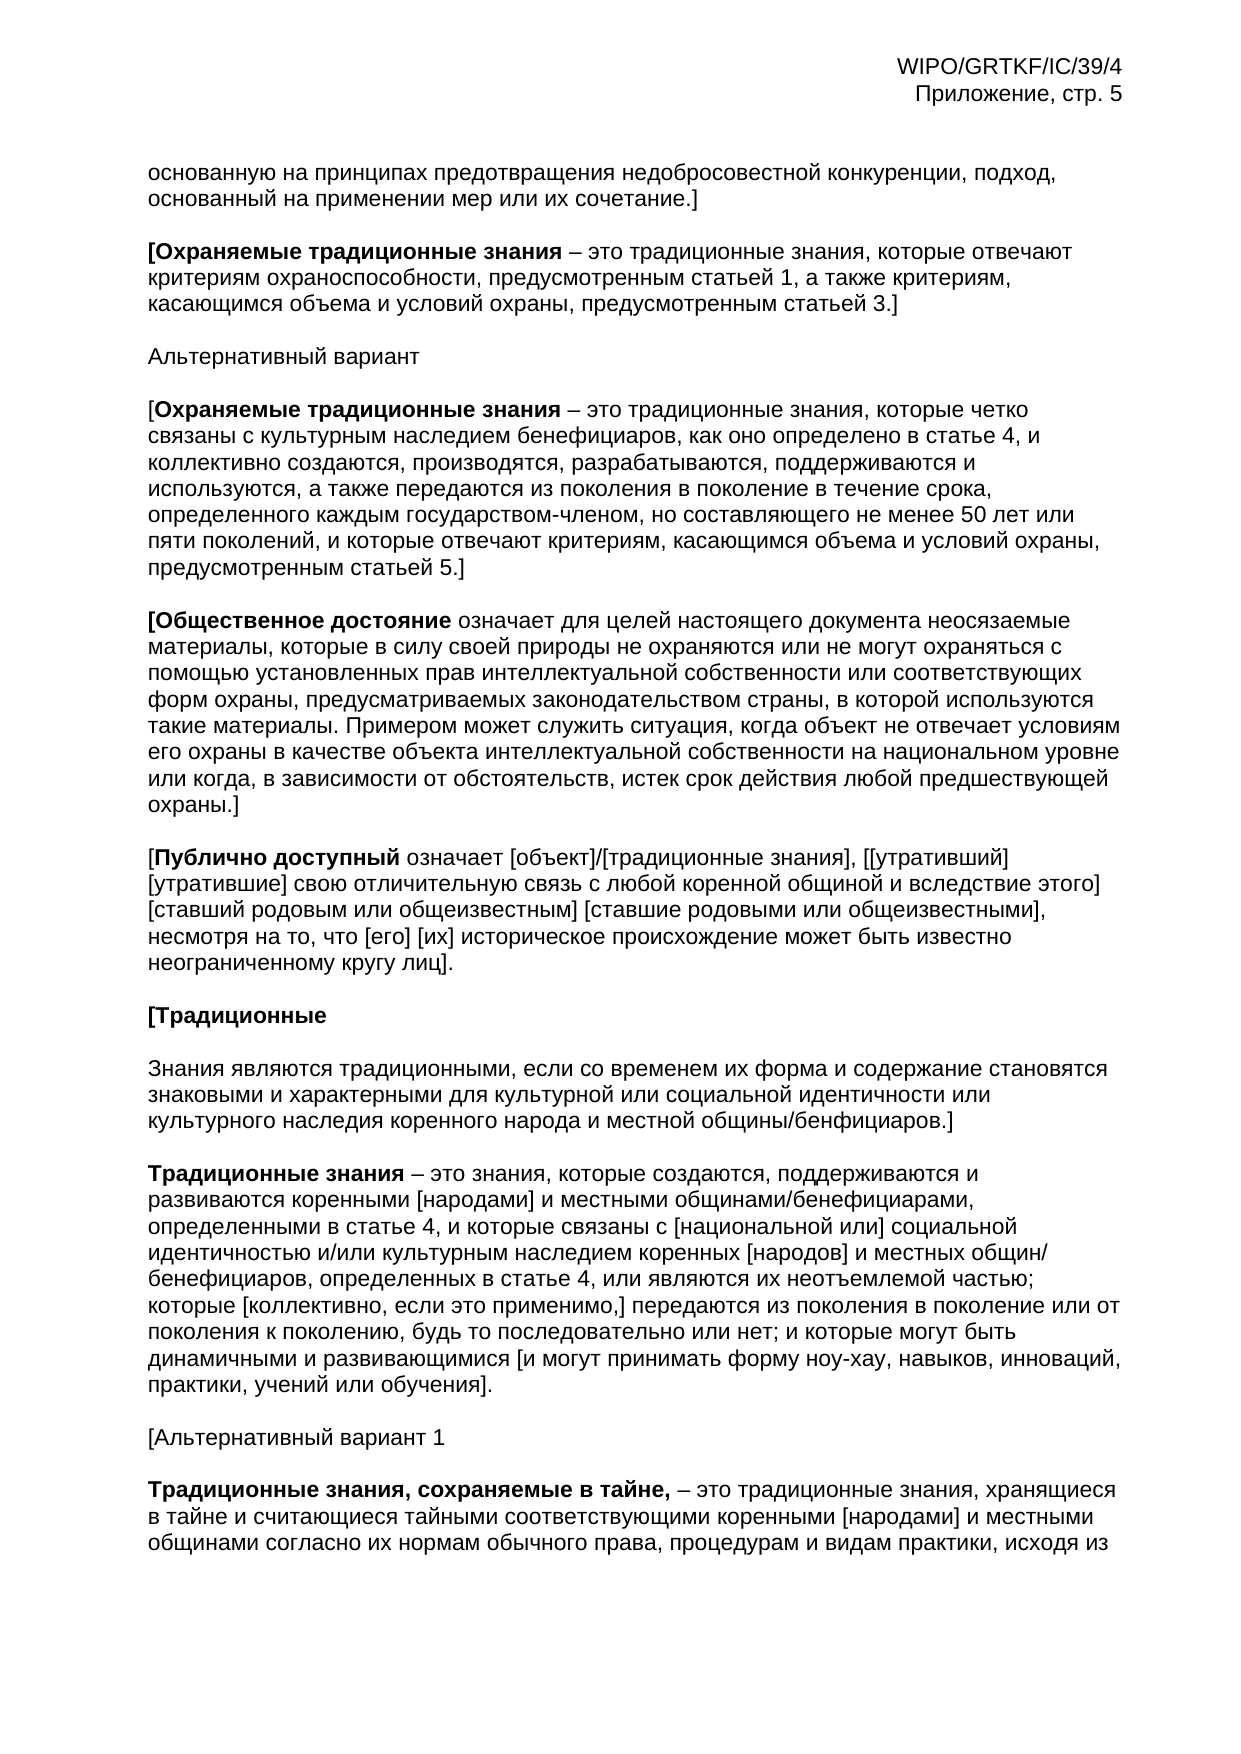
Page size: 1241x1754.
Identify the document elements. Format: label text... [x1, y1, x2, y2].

text Альтернативный вариант [148, 343, 1122, 369]
text [Альтернативный вариант 1 [148, 1423, 1122, 1450]
text [Общественное достояние означает для целей настоящего документа неосязаемые материалы, которые в силу своей природы не охраняются или не могут охраняться с помощью установленных прав интеллектуальной собственности или соответствующих форм охраны, предусматриваемых законодательством страны, в которой используются такие материалы. Примером может служить ситуация, когда объект не отвечает условиям его охраны в качестве объекта интеллектуальной собственности на национальном уровне или когда, в зависимости от обстоятельств, истек срок действия любой предшествующей охраны.] [148, 607, 1122, 817]
text [Публично доступный означает [объект]/[традиционные знания], [[утративший] [утратившие] свою отличительную связь с любой коренной общиной и вследствие этого] [ставший родовым или общеизвестным] [ставшие родовыми или общеизвестными], несмотря на то, что [его] [их] историческое происхождение может быть известно неограниченному кругу лиц]. [148, 844, 1122, 976]
text [Охраняемые традиционные знания – это традиционные знания, которые отвечают критериям охраноспособности, предусмотренным статьей 1, а также критериям, касающимся объема и условий охраны, предусмотренным статьей 3.] [148, 238, 1122, 317]
text Знания являются традиционными, если со временем их форма и содержание становятся знаковыми и характерными для культурной или социальной идентичности или культурного наследия коренного народа и местной общины/бенфициаров.] [148, 1054, 1122, 1134]
text [Традиционные [148, 1002, 1122, 1028]
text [148, 158, 1122, 211]
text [148, 1476, 1122, 1555]
text Традиционные знания – это знания, которые создаются, поддерживаются и развиваются коренными [народами] и местными общинами/бенефициарами, определенными в статье 4, и которые связаны с [национальной или] социальной идентичностью и/или культурным наследием коренных [народов] и местных общин/ бенефициаров, определенных в статье 4, или являются их неотъемлемой частью; которые [коллективно, если это применимо,] передаются из поколения в поколение или от поколения к поколению, будь то последовательно или нет; и которые могут быть динамичными и развивающимися [и могут принимать форму ноу-хау, навыков, инноваций, практики, учений или обучения]. [148, 1160, 1122, 1397]
text [Охраняемые традиционные знания – это традиционные знания, которые четко связаны с культурным наследием бенефициаров, как оно определено в статье 4, и коллективно создаются, производятся, разрабатываются, поддерживаются и используются, а также передаются из поколения в поколение в течение срока, определенного каждым государством-членом, но составляющего не менее 50 лет или пяти поколений, и которые отвечают критериям, касающимся объема и условий охраны, предусмотренным статьей 5.] [148, 396, 1122, 580]
